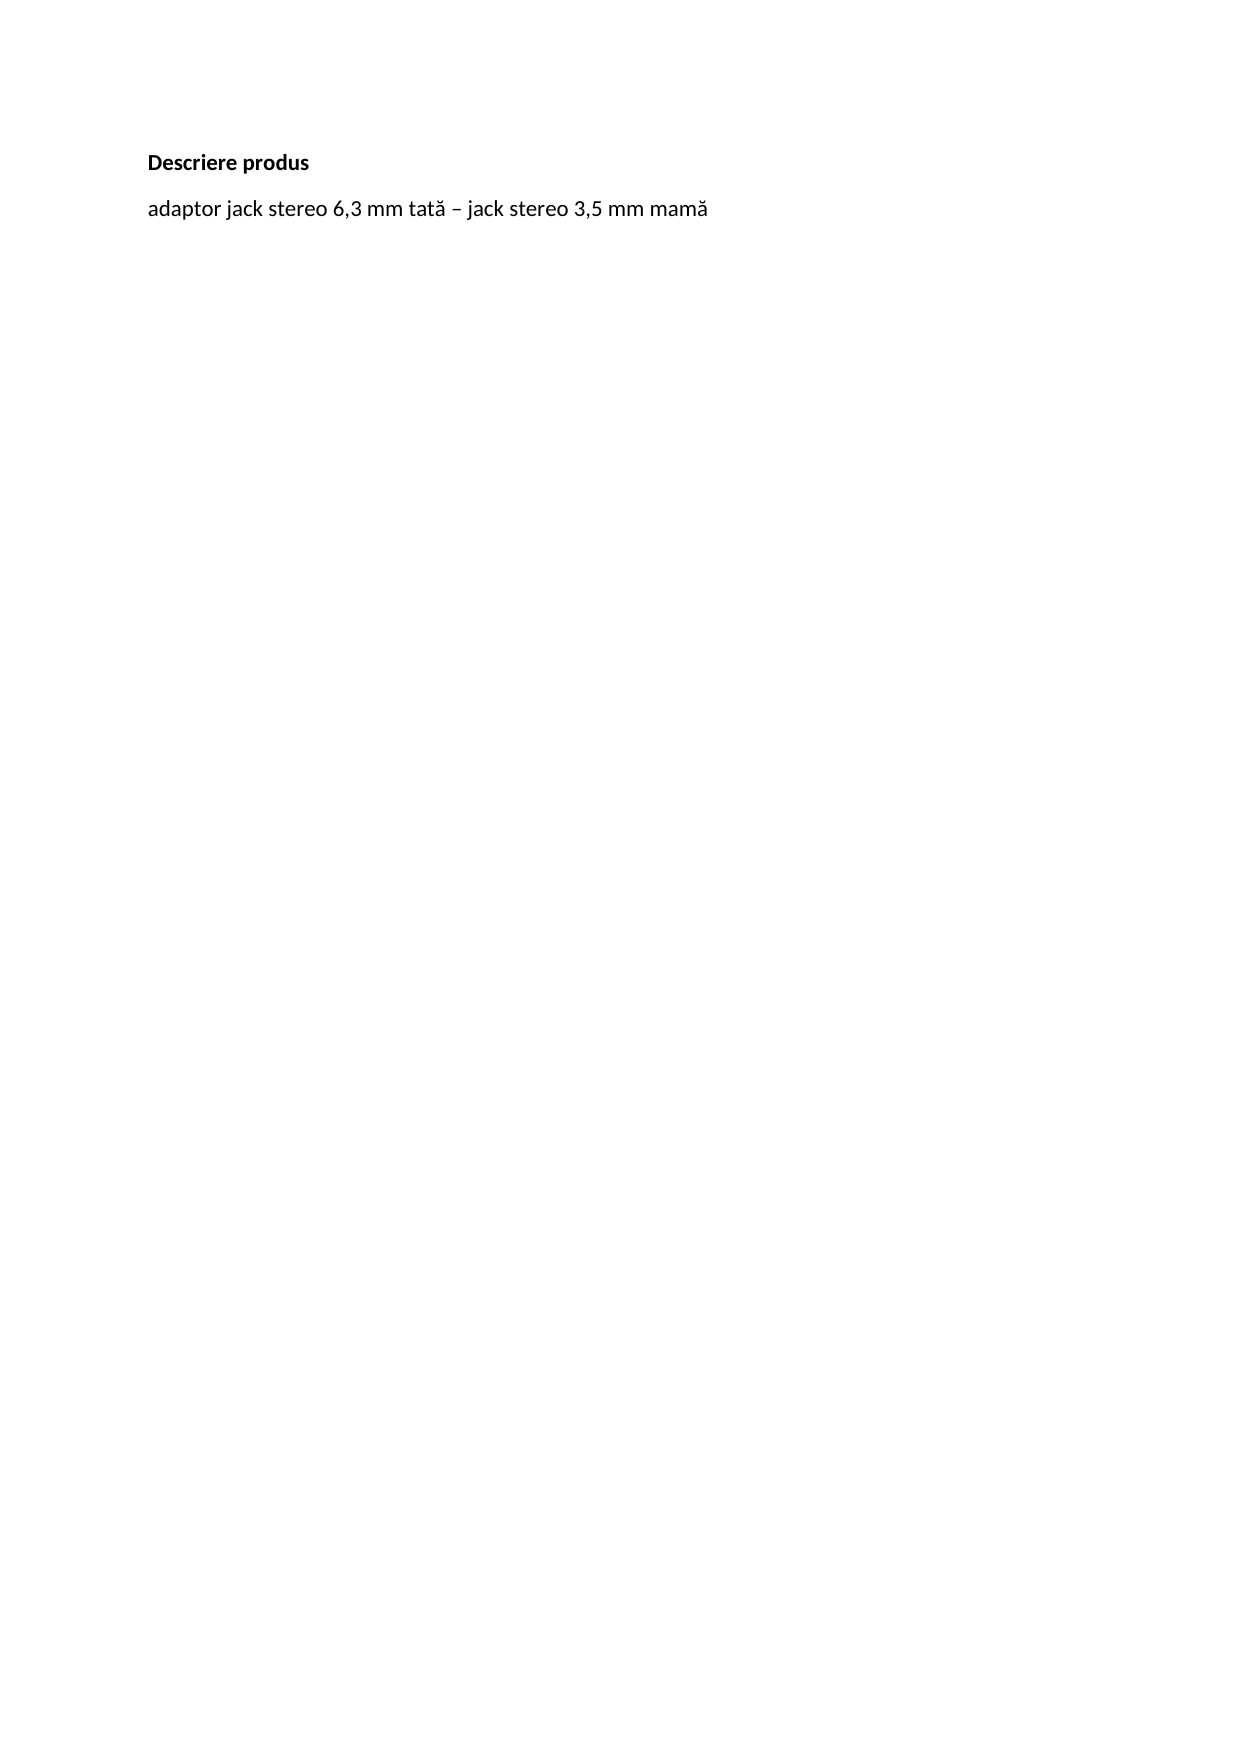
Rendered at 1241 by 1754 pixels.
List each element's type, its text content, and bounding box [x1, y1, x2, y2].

text Descriere produs [148, 148, 1093, 176]
text adaptor jack stereo 6,3 mm tată – jack stereo 3,5 mm mamă [148, 194, 1093, 222]
